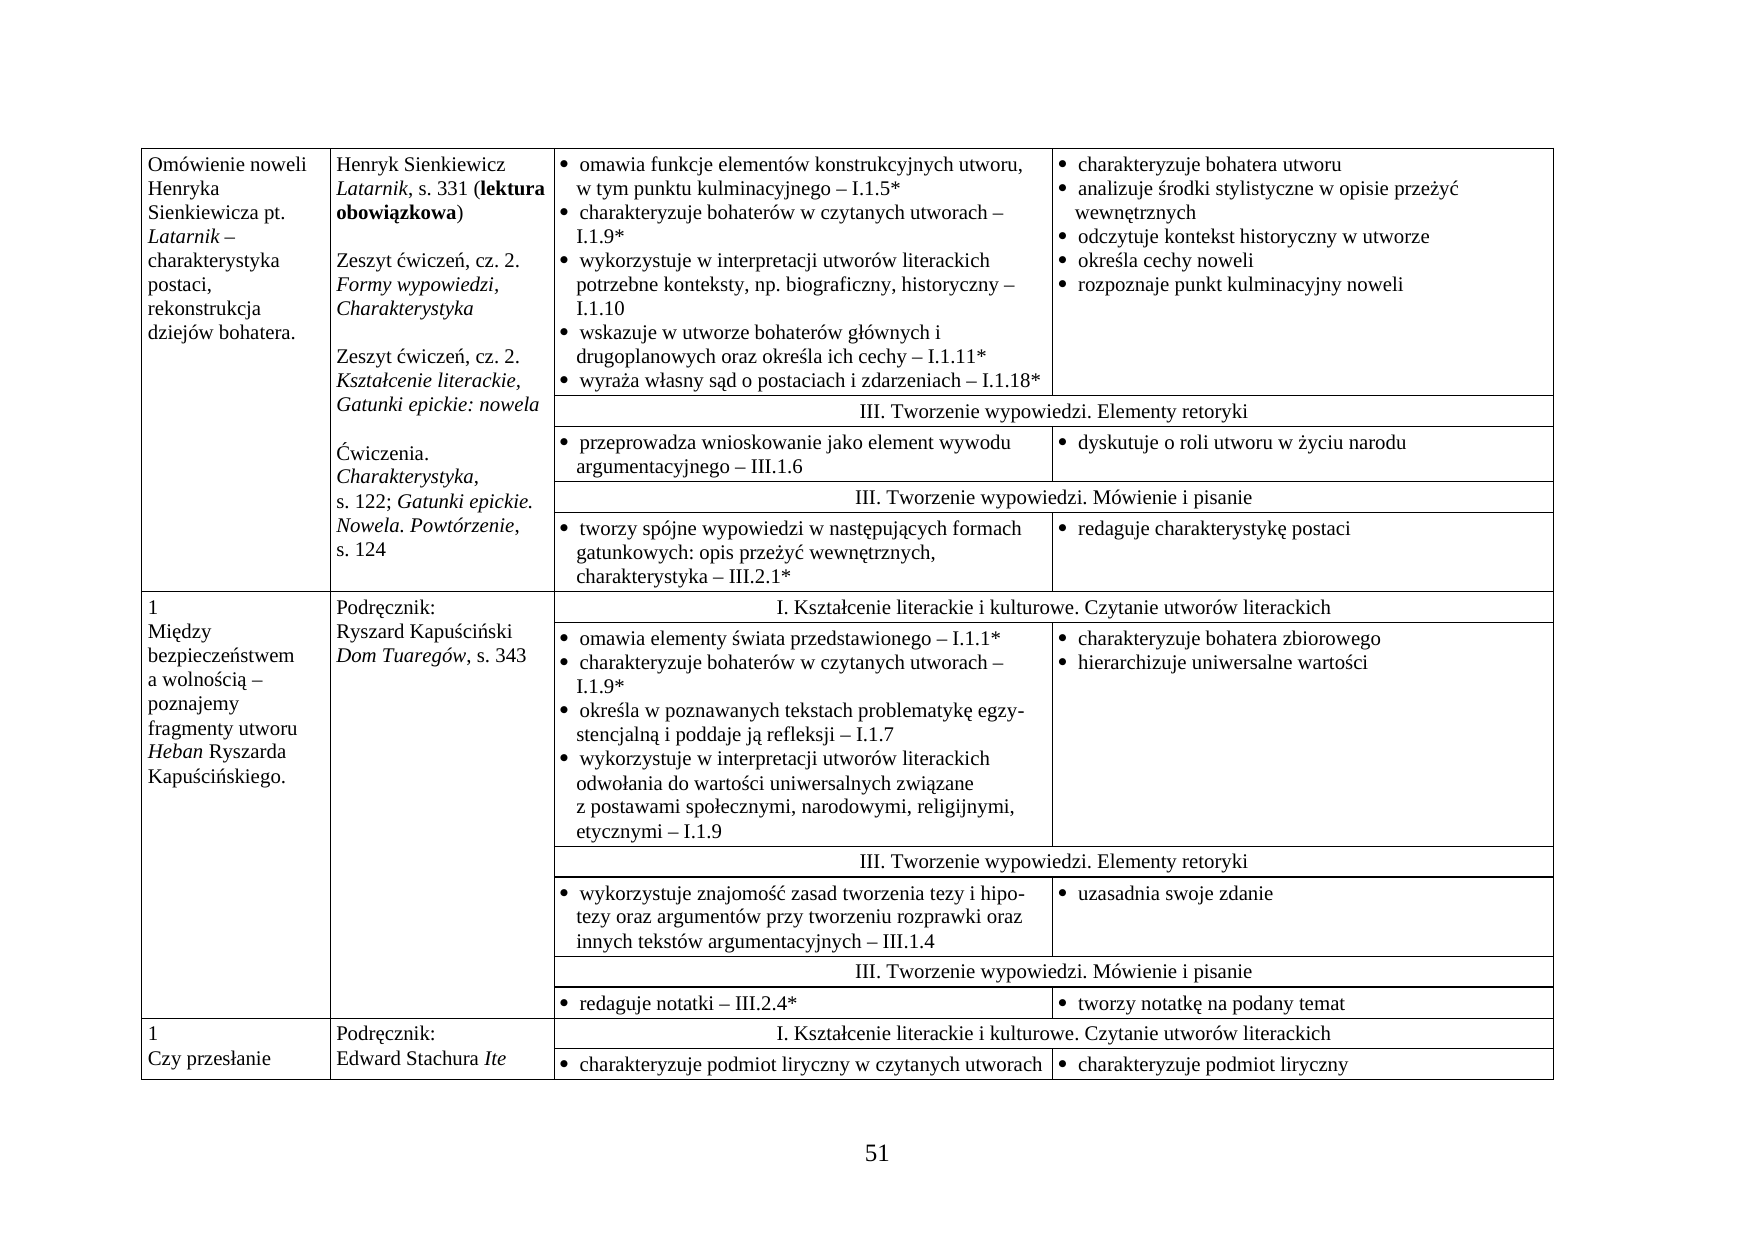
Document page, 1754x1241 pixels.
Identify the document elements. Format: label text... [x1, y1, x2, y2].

table_cell III. Tworzenie wypowiedzi. Elementy retoryki [555, 396, 1553, 426]
table_cell Podręcznik: Edward Stachura Ite missa Est (pieśń na wyjście), s. 346 Lex Drewinski Rasizm, XX w. Marian Nowiński Współistnienie, XX w. [331, 1019, 554, 1079]
table_cell charakteryzuje bohatera utworu analizuje środki stylistyczne w opisie przeżyć wewnętrznych odczytuje kontekst historyczny w utworze określa cechy noweli rozpoznaje punkt kulminacyjny noweli [1053, 149, 1553, 395]
table_cell omawia elementy świata przedstawionego – I.1.1* charakteryzuje bohaterów w czytanych utworach – I.1.9* określa w poznawanych tekstach problematykę egzystencjalną i poddaje ją refleksji – I.1.7 wykorzystuje w interpretacji utworów literackich odwołania do wartości uniwersalnych związane z postawami społecznymi, narodowymi, religijnymi, etycznymi – I.1.9 [555, 623, 1052, 846]
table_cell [1053, 1049, 1553, 1079]
table_cell omawia funkcje elementów konstrukcyjnych utworu, w tym punktu kulminacyjnego – I.1.5* charakteryzuje bohaterów w czytanych utworach – I.1.9* wykorzystuje w interpretacji utworów literackich potrzebne konteksty, np. biograficzny, historyczny – I.1.10 wskazuje w utworze bohaterów głównych i drugoplanowych oraz określa ich cechy – I.1.11* wyraża własny sąd o postaciach i zdarzeniach – I.1.18* [555, 149, 1052, 395]
table_cell I. Kształcenie literackie i kulturowe. Czytanie utworów literackich [555, 1019, 1553, 1048]
table_cell tworzy spójne wypowiedzi w następujących formach gatunkowych: opis przeżyć wewnętrznych, charakterystyka – III.2.1* [555, 513, 1052, 591]
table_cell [142, 149, 330, 591]
table_cell uzasadnia swoje zdanie [1053, 878, 1553, 956]
table_cell redaguje notatki – III.2.4* [555, 988, 1052, 1017]
table_cell redaguje charakterystykę postaci [1053, 513, 1553, 591]
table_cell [555, 1049, 1052, 1079]
table_cell 1 Między bezpieczeństwem a wolnością – poznajemy fragmenty utworu Heban Ryszarda Kapuścińskiego. [142, 592, 330, 1017]
table_cell I. Kształcenie literackie i kulturowe. Czytanie utworów literackich [555, 592, 1553, 622]
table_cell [331, 149, 554, 591]
table_cell III. Tworzenie wypowiedzi. Mówienie i pisanie [555, 957, 1553, 986]
table_cell przeprowadza wnioskowanie jako element wywodu argumentacyjnego – III.1.6 [555, 427, 1052, 481]
table_cell III. Tworzenie wypowiedzi. Mówienie i pisanie [555, 482, 1553, 512]
table_cell III. Tworzenie wypowiedzi. Elementy retoryki [555, 847, 1553, 876]
table_cell charakteryzuje bohatera zbiorowego hierarchizuje uniwersalne wartości [1053, 623, 1553, 846]
table_cell wykorzystuje znajomość zasad tworzenia tezy i hipotezy oraz argumentów przy tworzeniu rozprawki oraz innych tekstów argumentacyjnych – III.1.4 [555, 878, 1052, 956]
table_cell dyskutuje o roli utworu w życiu narodu [1053, 427, 1553, 481]
table_cell 1 Czy przesłanie wiersza Edwarda Stachury jest aktualne do dziś? [142, 1019, 330, 1079]
table_cell tworzy notatkę na podany temat [1053, 988, 1553, 1017]
table_cell Podręcznik: Ryszard Kapuściński Dom Tuaregów, s. 343 [331, 592, 554, 1017]
